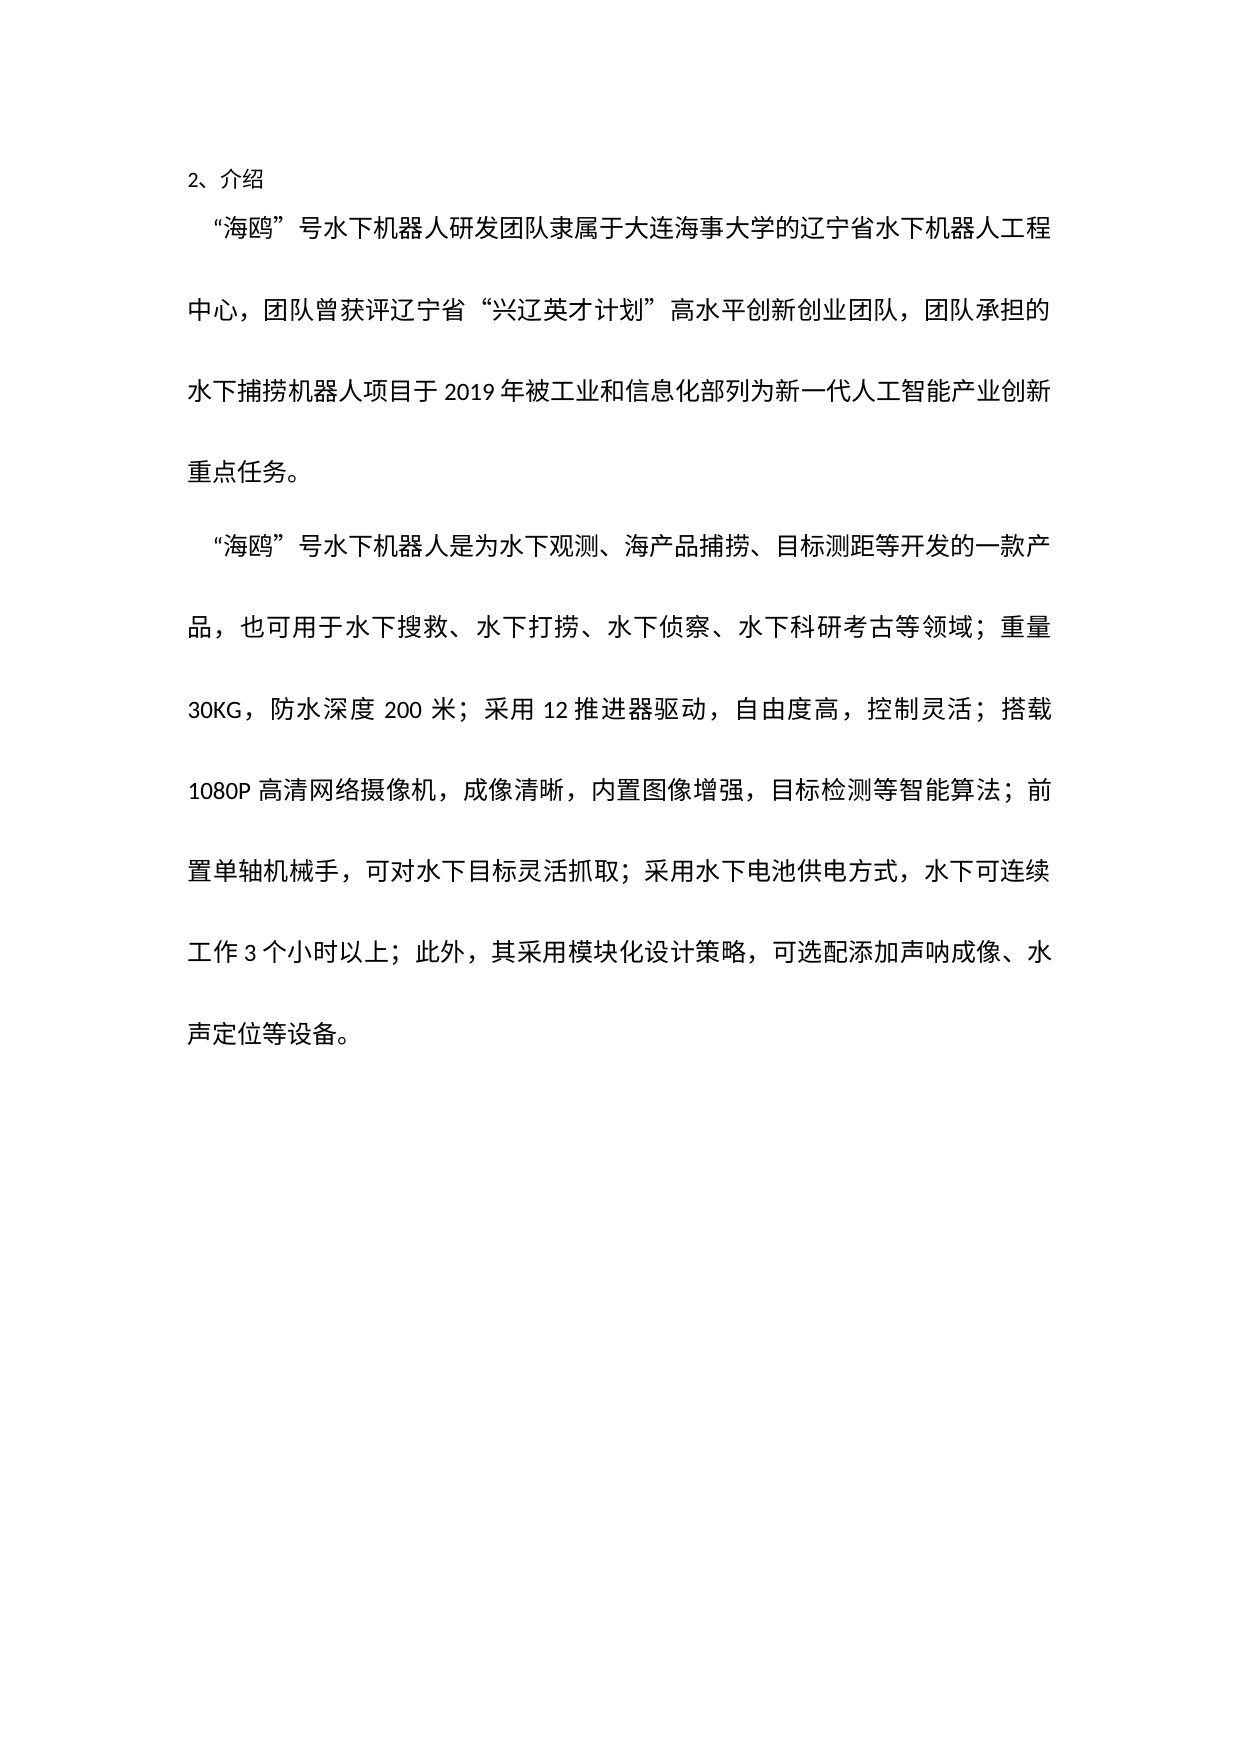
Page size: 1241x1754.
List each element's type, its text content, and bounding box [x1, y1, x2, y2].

text “海鸥”号水下机器人是为水下观测、海产品捕捞、目标测距等开发的一款产品，也可用于水下搜救、水下打捞、水下侦察、水下科研考古等领域；重量30KG，防水深度 200 米；采用12推进器驱动，自由度高，控制灵活；搭载1080P 高清网络摄像机，成像清晰，内置图像增强，目标检测等智能算法；前置单轴机械手，可对水下目标灵活抓取；采用水下电池供电方式，水下可连续工作3个小时以上；此外，其采用模块化设计策略，可选配添加声呐成像、水声定位等设备。 [187, 512, 1053, 1065]
text “海鸥”号水下机器人研发团队隶属于大连海事大学的辽宁省水下机器人工程中心，团队曾获评辽宁省“兴辽英才计划”高水平创新创业团队，团队承担的水下捕捞机器人项目于2019年被工业和信息化部列为新一代人工智能产业创新重点任务。 [187, 194, 1053, 503]
text 2、介绍 [187, 162, 1053, 194]
